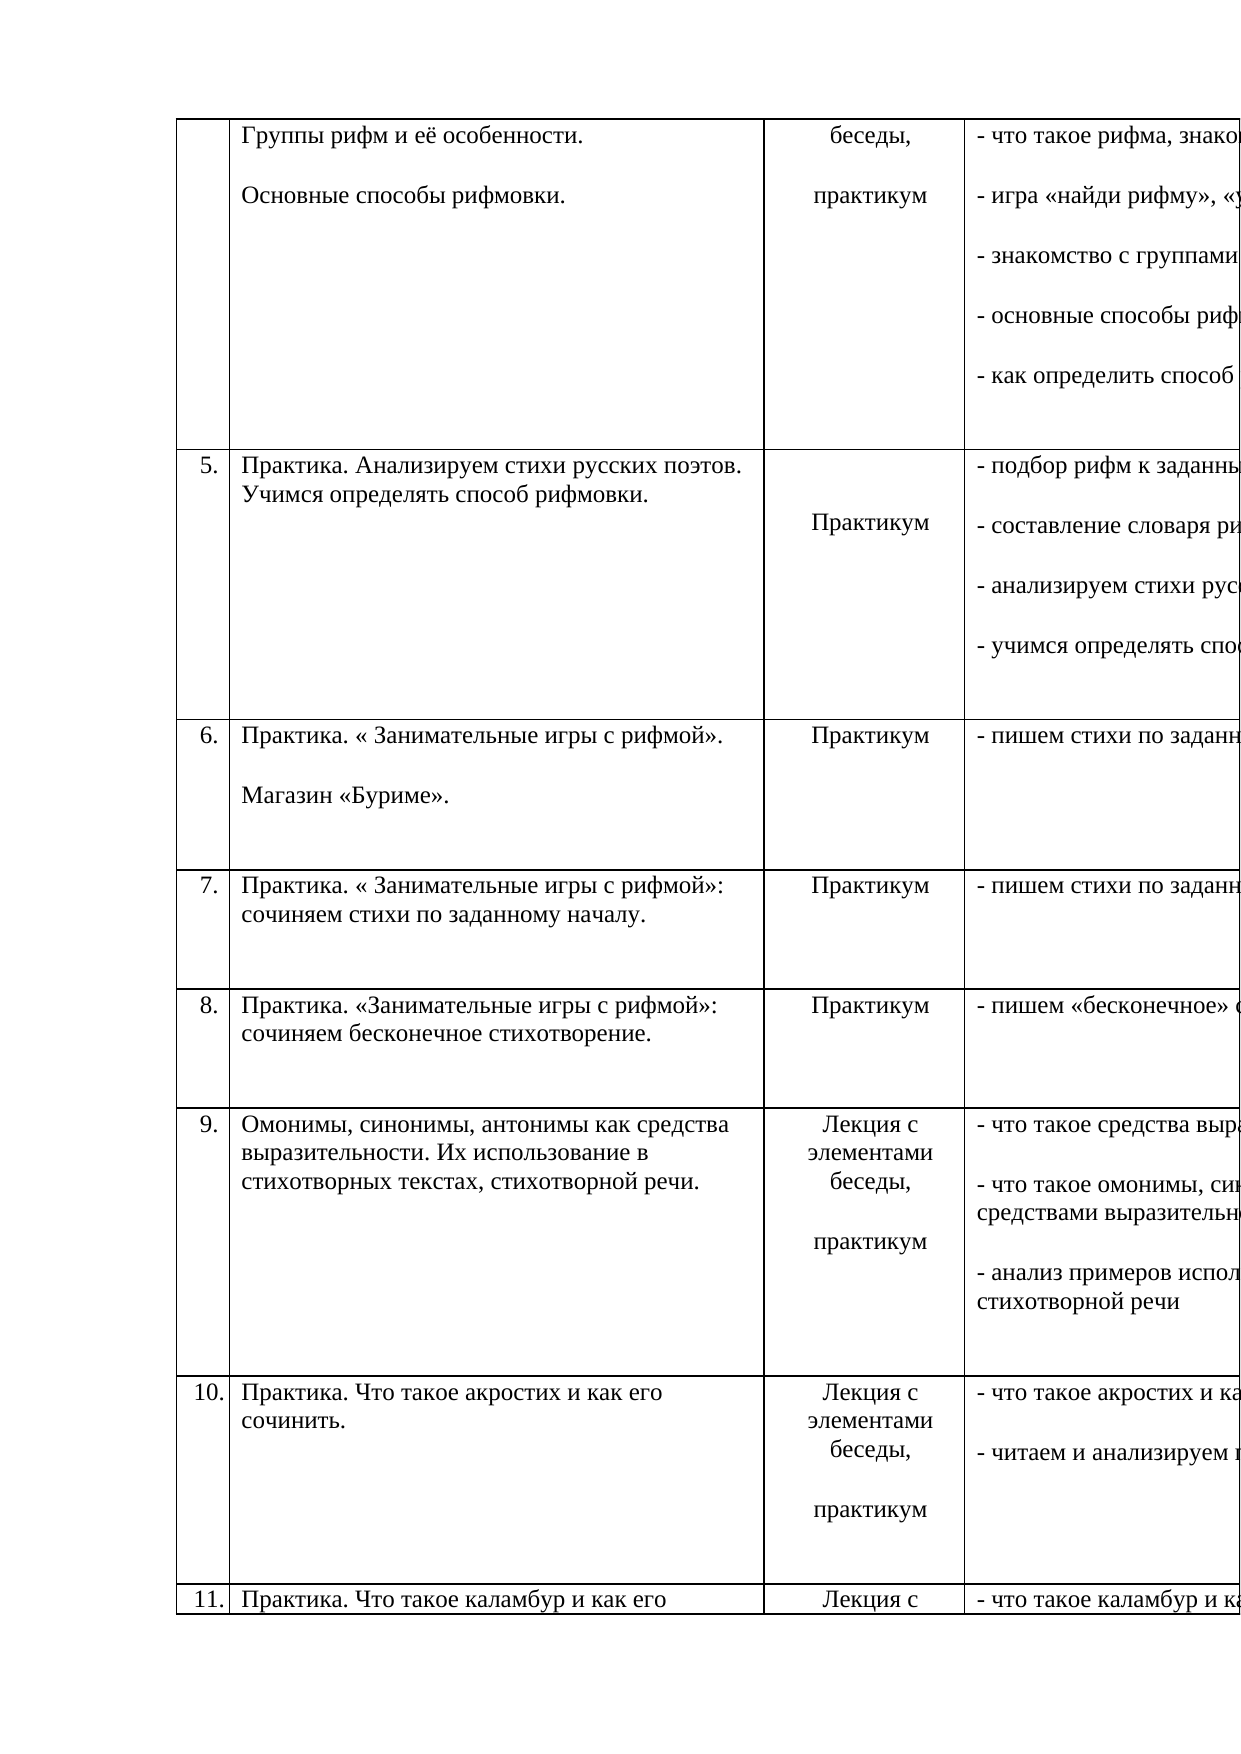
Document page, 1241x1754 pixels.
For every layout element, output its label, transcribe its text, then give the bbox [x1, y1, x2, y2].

table_cell Практика. « Занимательные игры с рифмой»: сочиняем стихи по заданному началу. [230, 871, 763, 988]
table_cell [230, 120, 763, 448]
table_cell - что такое акростих и как его написать - читаем и анализируем примеры новой стихотворной формы [965, 1377, 1239, 1583]
table_cell Омонимы, синонимы, антонимы как средства выразительности. Их использование в стихотворных текстах, стихотворной речи. [230, 1109, 763, 1375]
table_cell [765, 120, 964, 448]
table_cell - подбор рифм к заданным словам - составление словаря рифм - анализируем стихи русских поэтов, - учимся определять способ рифмовки [965, 450, 1239, 719]
table_cell - пишем «бесконечное» стихотворение. [965, 990, 1239, 1107]
table_cell 11. [177, 1585, 229, 1613]
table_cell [765, 1585, 964, 1613]
table_cell Лекция с элементами беседы, практикум [765, 1377, 964, 1583]
table_cell 10. [177, 1377, 229, 1583]
table_cell Практика. Анализируем стихи русских поэтов. Учимся определять способ рифмовки. [230, 450, 763, 719]
table_cell 4. [177, 120, 229, 448]
table_cell 8. [177, 990, 229, 1107]
table_cell Практикум [765, 990, 964, 1107]
table_cell Лекция с элементами беседы, практикум [765, 1109, 964, 1375]
table_cell Практика. Что такое акростих и как его сочинить. [230, 1377, 763, 1583]
table_cell - пишем стихи по заданному началу [965, 871, 1239, 988]
table_cell Практикум [765, 450, 964, 719]
table_cell 5. [177, 450, 229, 719]
table_cell 9. [177, 1109, 229, 1375]
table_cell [965, 120, 1239, 448]
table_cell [230, 1585, 763, 1613]
table_cell - что такое средства выразительности и для чего они нужны - что такое омонимы, синонимы, антонимы; когда они становятся средствами выразительности - анализ примеров использования омонимов, синонимов, антонимов в стихотворной речи [965, 1109, 1239, 1375]
table_cell 6. [177, 720, 229, 869]
table_cell Практикум [765, 871, 964, 988]
table_cell 7. [177, 871, 229, 988]
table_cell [965, 1585, 1239, 1613]
table_cell - пишем стихи по заданным рифмам [965, 720, 1239, 869]
table_cell Практикум [765, 720, 964, 869]
table_cell Практика. « Занимательные игры с рифмой». Магазин «Буриме». [230, 720, 763, 869]
table_cell Практика. «Занимательные игры с рифмой»: сочиняем бесконечное стихотворение. [230, 990, 763, 1107]
